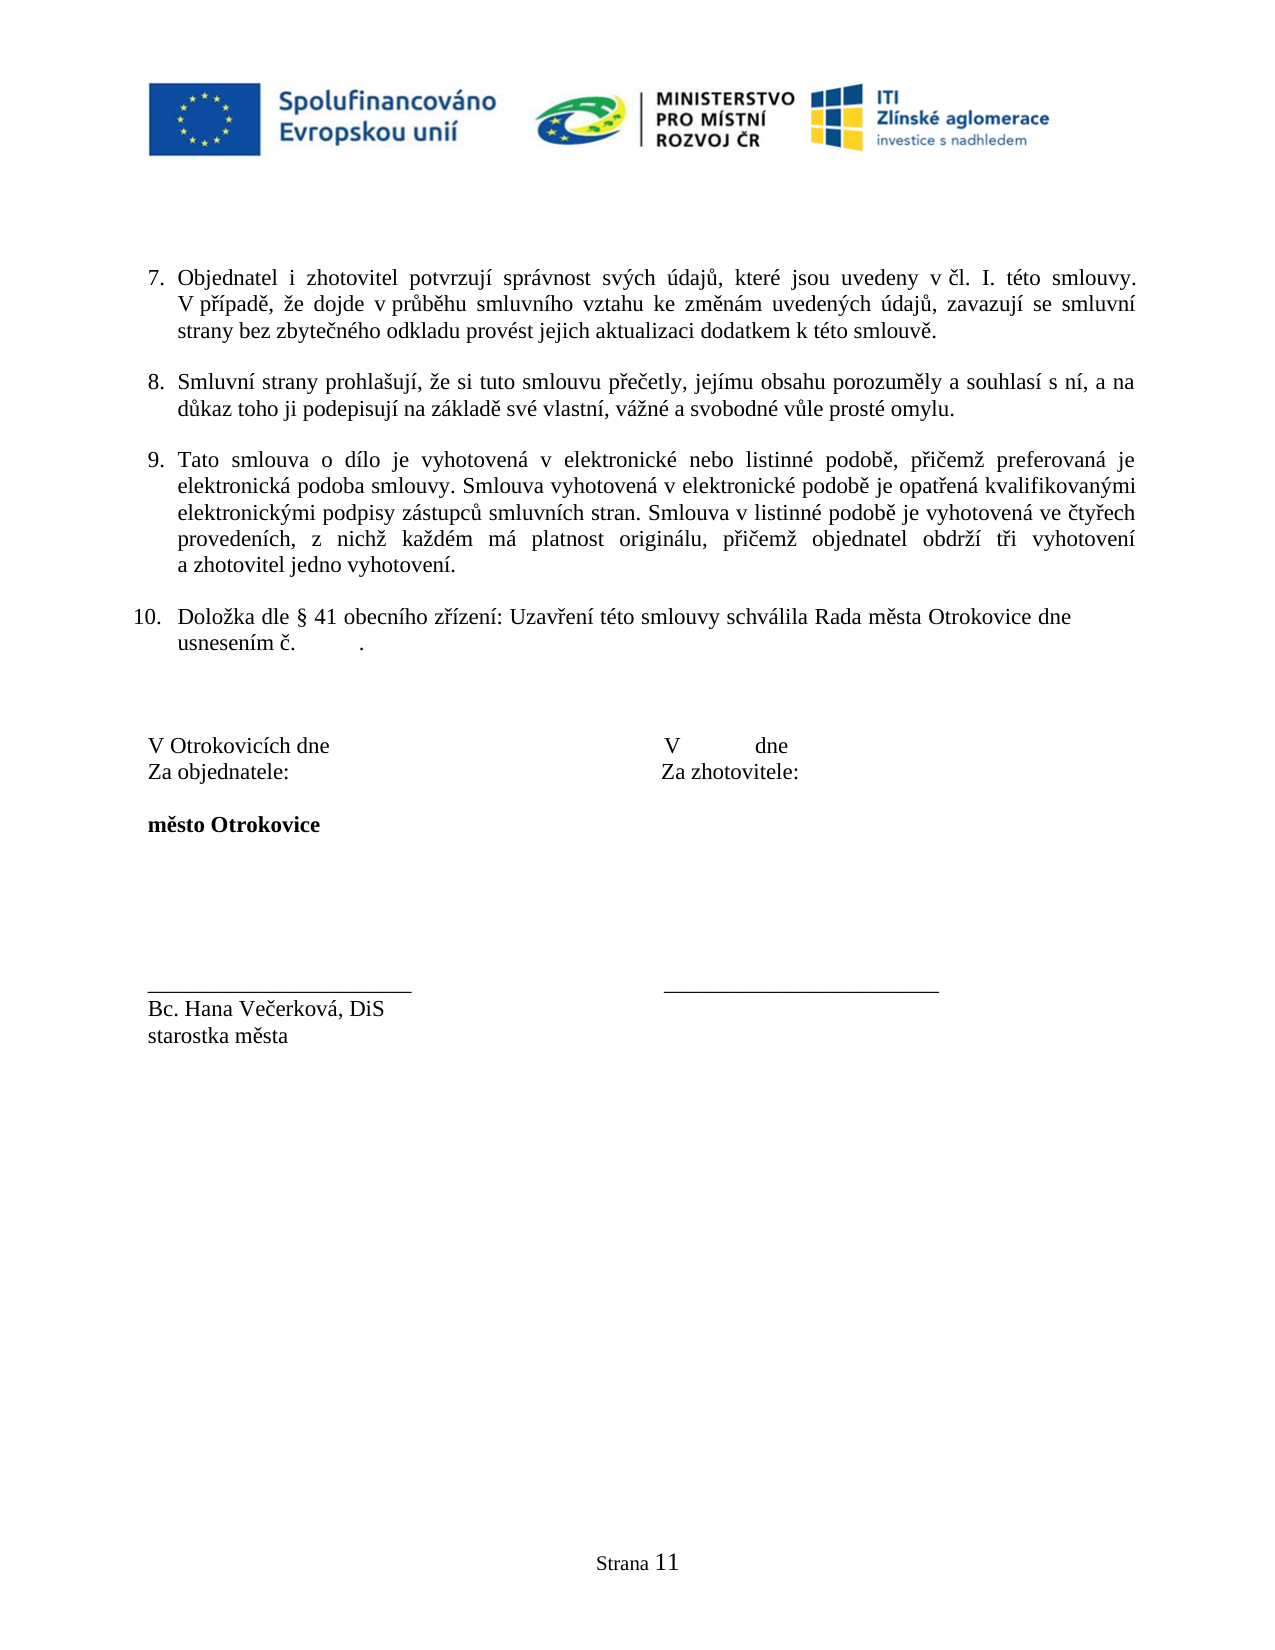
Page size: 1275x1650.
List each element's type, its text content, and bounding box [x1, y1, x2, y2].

text město Otrokovice [148, 811, 1137, 837]
list Tato smlouva o dílo je vyhotovená v elektronické nebo listinné podobě, přičemž preferovaná je elektronická podoba smlouvy. Smlouva vyhotovená v elektronické podobě je opatřená kvalifikovanými elektronickými podpisy zástupců smluvních stran. Smlouva v listinné podobě je vyhotovená ve čtyřech provedeních, z nichž každém má platnost originálu, přičemž objednatel obdrží tři vyhotovení a zhotovitel jedno vyhotovení. [148, 446, 1137, 578]
text Bc. Hana Večerková, DiS [148, 995, 1137, 1022]
picture [147, 73, 1059, 158]
text starostka města [148, 1022, 1137, 1048]
text Za objednatele: Za zhotovitele: [148, 758, 1137, 784]
list Objednatel i zhotovitel potvrzují správnost svých údajů, které jsou uvedeny v čl. I. této smlouvy. V případě, že dojde v průběhu smluvního vztahu ke změnám uvedených údajů, zavazují se smluvní strany bez zbytečného odkladu provést jejich aktualizaci dodatkem k této smlouvě. [148, 264, 1137, 343]
text V Otrokovicích dne V dne [148, 732, 1137, 758]
list Smluvní strany prohlašují, že si tuto smlouvu přečetly, jejímu obsahu porozuměly a souhlasí s ní, a na důkaz toho ji podepisují na základě své vlastní, vážné a svobodné vůle prosté omylu. [148, 368, 1137, 421]
list Doložka dle § 41 obecního zřízení: Uzavření této smlouvy schválila Rada města Otrokovice dne usnesením č. . [133, 603, 1137, 655]
text _______________________ ________________________ [148, 969, 1137, 995]
